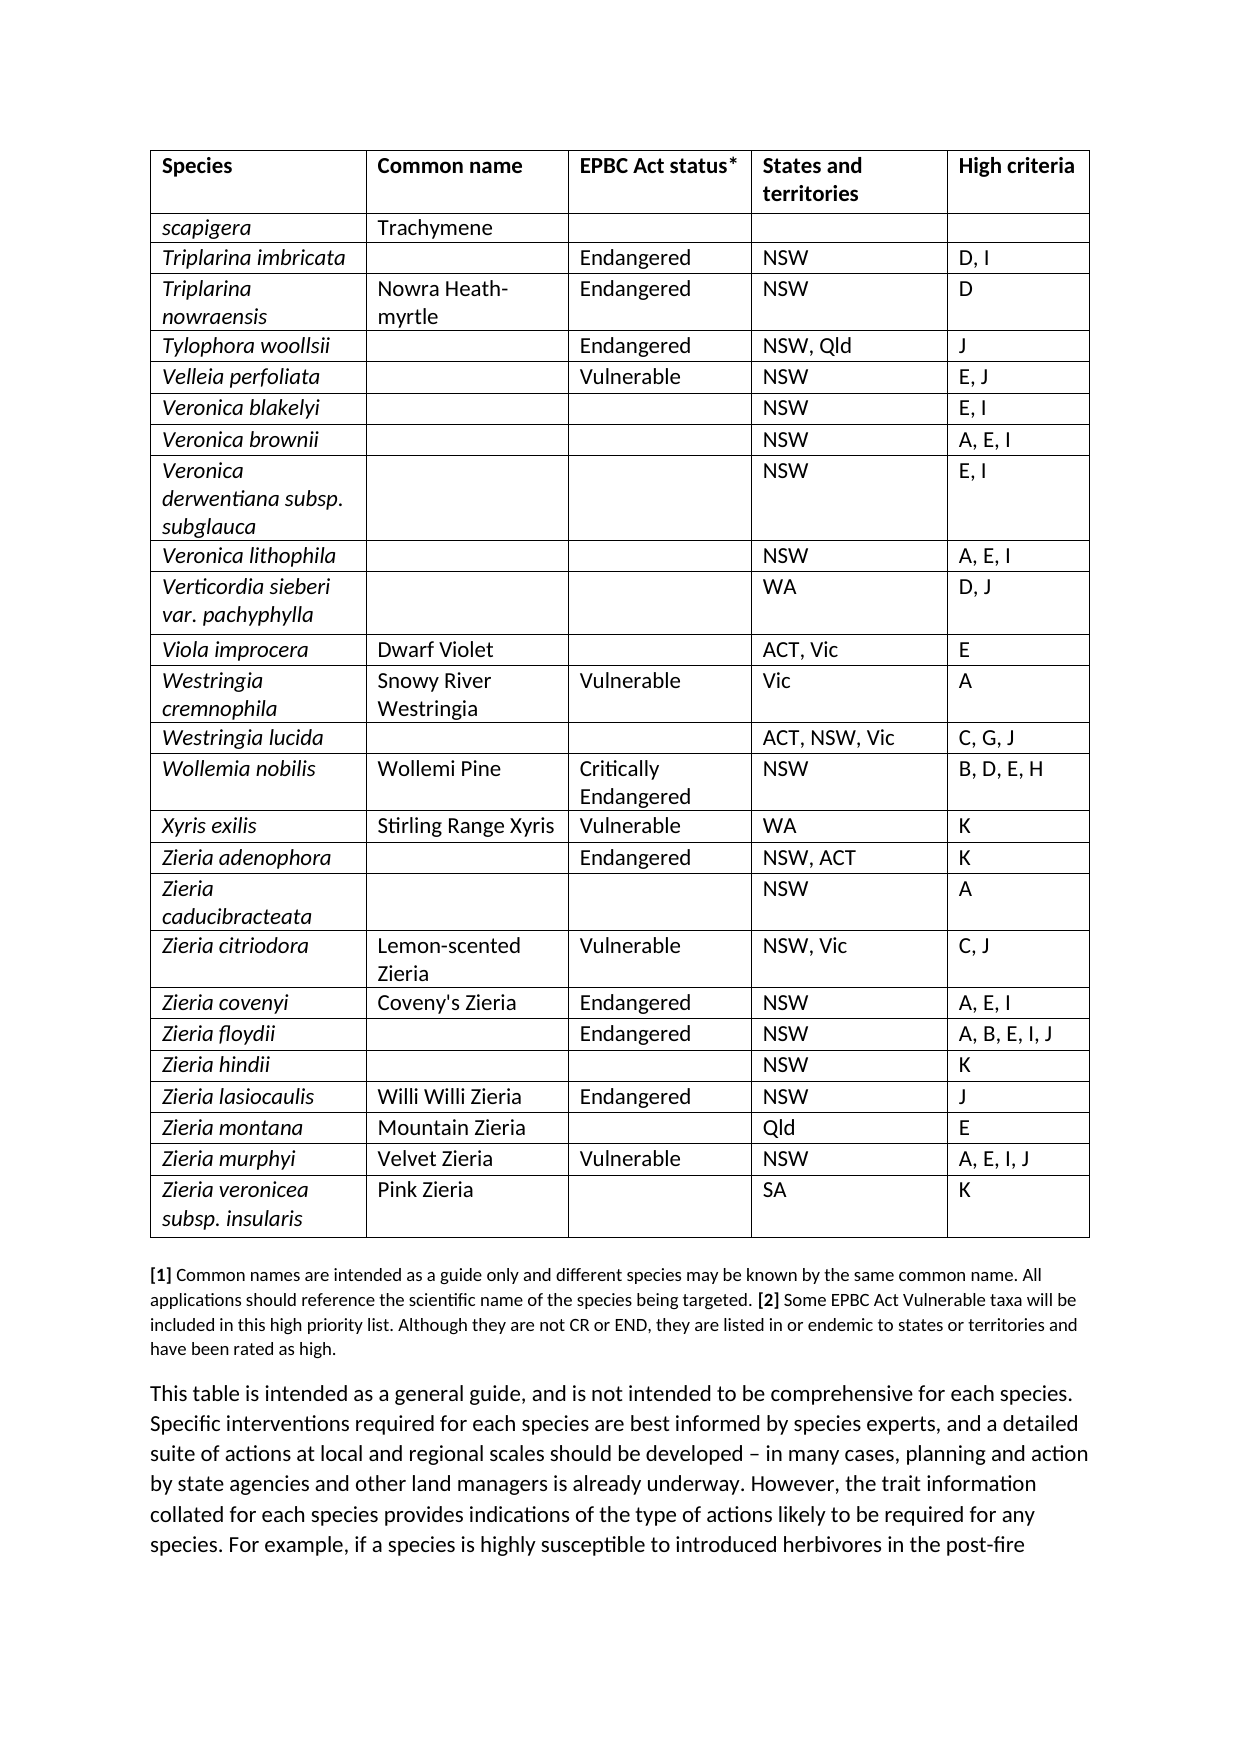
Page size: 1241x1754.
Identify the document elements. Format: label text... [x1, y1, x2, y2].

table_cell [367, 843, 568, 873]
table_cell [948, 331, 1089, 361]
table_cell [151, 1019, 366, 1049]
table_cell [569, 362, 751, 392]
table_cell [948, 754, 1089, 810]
table_header Species [151, 151, 366, 212]
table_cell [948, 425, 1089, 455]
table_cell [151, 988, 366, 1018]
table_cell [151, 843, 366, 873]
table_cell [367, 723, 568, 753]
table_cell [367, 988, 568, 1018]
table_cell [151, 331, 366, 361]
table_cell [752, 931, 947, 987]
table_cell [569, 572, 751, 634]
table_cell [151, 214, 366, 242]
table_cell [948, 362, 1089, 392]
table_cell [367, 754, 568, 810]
table_header EPBC Act status* [569, 151, 751, 212]
text [1] Common names are intended as a guide only and different species may be known by the same common name. All applications should reference the scientific name of the species being targeted. [2] Some EPBC Act Vulnerable taxa will be included in this high priority list. Although they are not CR or END, they are listed in or endemic to states or territories and have been rated as high. [150, 1263, 1090, 1361]
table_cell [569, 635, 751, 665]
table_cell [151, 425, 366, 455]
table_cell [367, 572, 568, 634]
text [150, 1379, 1090, 1558]
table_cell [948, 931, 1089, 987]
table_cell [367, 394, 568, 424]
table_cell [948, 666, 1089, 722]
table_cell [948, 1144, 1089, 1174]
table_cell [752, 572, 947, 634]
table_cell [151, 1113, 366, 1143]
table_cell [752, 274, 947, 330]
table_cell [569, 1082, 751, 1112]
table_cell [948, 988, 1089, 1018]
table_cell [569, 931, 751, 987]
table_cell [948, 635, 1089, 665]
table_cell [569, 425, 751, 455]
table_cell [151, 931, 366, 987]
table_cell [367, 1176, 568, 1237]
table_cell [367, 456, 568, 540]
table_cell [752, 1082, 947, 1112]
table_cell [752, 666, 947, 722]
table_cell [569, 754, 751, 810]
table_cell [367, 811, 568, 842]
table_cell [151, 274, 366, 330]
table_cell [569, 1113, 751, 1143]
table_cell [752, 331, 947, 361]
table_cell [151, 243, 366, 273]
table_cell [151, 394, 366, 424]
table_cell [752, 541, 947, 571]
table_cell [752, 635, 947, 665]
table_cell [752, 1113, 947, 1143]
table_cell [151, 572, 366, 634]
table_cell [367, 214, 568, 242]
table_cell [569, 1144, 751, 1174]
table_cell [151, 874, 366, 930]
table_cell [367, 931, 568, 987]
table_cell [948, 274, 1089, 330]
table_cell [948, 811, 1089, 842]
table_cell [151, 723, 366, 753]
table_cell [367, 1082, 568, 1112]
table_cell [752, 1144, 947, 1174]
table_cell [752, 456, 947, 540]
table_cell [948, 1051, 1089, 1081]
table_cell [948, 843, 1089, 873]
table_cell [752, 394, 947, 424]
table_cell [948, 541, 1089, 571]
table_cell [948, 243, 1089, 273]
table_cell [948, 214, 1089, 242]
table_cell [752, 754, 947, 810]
table_header States and territories [752, 151, 947, 212]
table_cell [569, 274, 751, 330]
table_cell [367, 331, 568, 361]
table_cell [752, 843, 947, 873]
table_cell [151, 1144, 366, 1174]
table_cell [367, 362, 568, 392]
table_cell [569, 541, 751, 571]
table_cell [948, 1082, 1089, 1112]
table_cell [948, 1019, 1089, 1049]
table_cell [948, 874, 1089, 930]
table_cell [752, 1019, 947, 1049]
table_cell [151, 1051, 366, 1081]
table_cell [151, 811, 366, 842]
table_header High criteria [948, 151, 1089, 212]
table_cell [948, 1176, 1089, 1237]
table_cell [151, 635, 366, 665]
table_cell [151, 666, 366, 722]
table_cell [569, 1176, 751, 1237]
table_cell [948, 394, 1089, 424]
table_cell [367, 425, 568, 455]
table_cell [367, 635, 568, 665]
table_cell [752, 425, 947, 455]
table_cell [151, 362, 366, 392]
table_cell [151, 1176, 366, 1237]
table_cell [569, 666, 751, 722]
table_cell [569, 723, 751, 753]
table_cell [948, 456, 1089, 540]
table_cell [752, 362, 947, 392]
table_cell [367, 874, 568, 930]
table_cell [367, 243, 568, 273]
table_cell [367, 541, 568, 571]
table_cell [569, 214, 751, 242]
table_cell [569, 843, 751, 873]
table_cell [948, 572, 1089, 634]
table_header Common name [367, 151, 568, 212]
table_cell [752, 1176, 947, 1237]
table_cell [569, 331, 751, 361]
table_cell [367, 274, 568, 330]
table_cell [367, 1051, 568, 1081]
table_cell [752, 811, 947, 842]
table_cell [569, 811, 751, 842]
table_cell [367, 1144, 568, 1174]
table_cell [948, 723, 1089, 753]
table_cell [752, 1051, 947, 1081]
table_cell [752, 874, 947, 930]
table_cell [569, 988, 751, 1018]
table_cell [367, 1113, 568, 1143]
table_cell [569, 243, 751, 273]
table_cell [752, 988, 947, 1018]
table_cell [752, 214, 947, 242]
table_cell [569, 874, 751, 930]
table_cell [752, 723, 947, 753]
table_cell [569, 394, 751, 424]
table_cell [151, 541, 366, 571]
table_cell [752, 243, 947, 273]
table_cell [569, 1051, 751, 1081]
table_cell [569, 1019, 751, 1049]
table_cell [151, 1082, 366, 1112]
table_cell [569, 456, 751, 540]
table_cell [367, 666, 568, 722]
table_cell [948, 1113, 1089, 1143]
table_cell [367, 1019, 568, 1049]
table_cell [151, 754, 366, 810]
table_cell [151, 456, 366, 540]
